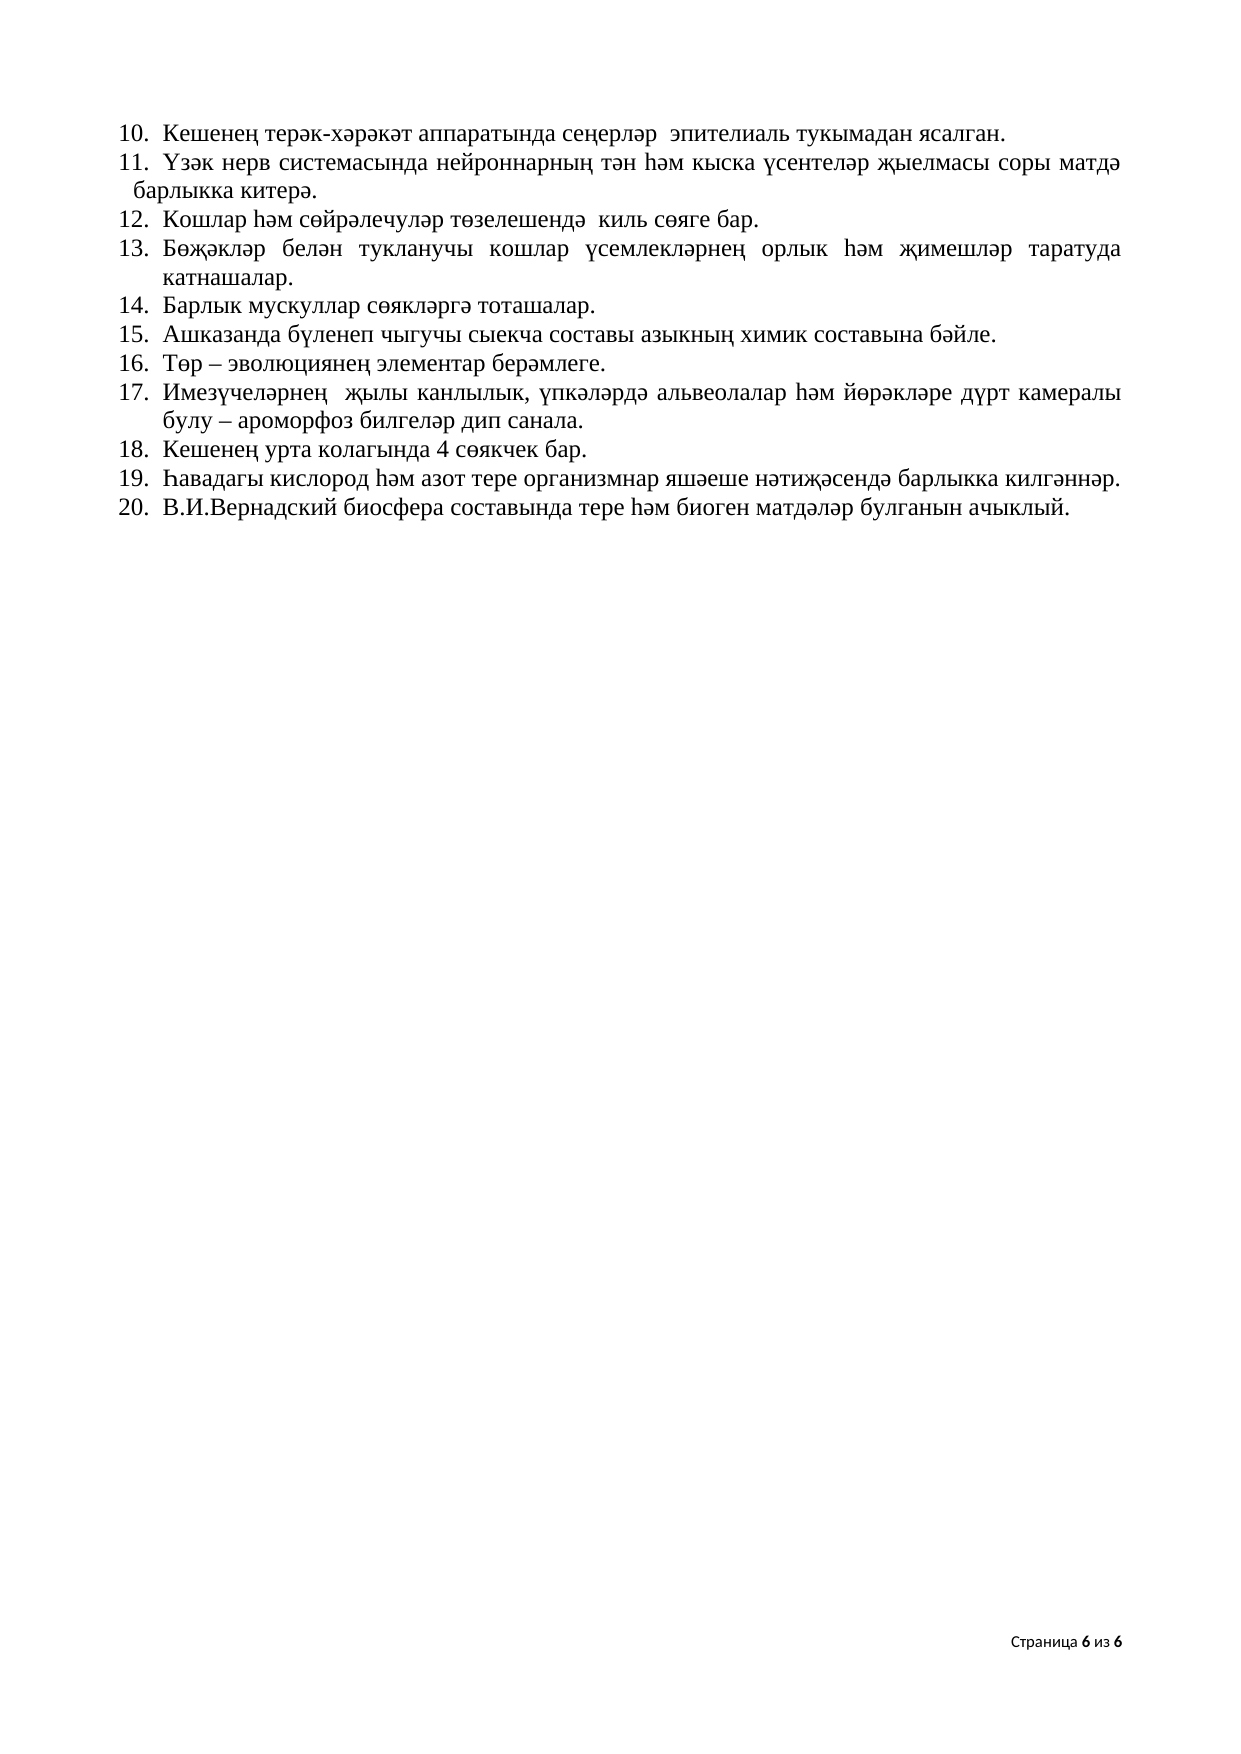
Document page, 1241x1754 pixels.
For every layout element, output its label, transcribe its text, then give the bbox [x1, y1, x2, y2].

list Барлык мускуллар сөякләргә тоташалар. [118, 291, 1122, 319]
list Һавадагы кислород һәм азот тере организмнар яшәеше нәтиҗәсендә барлыкка килгәннәр. [118, 463, 1122, 492]
list Бөҗәкләр белән тукланучы кошлар үсемлекләрнең орлык һәм җимешләр таратуда катнашалар. [118, 233, 1122, 291]
list Кешенең урта колагында 4 сөякчек бар. [118, 434, 1122, 463]
list Кошлар һәм сөйрәлечуләр төзелешендә киль сөяге бар. [118, 204, 1122, 233]
list В.И.Вернадский биосфера составында тере һәм биоген матдәләр булганын ачыклый. [118, 492, 1122, 521]
list Үзәк нерв системасында нейроннарның тән һәм кыска үсентеләр җыелмасы соры матдә барлыкка китерә. [118, 147, 1122, 204]
list Кешенең терәк-хәрәкәт аппаратында сеңерләр эпителиаль тукымадан ясалган. [118, 118, 1122, 147]
list Имезүчеләрнең җылы канлылык, үпкәләрдә альвеолалар һәм йөрәкләре дүрт камералы булу – ароморфоз билгеләр дип санала. [118, 377, 1122, 434]
list Төр – эволюциянең элементар берәмлеге. [118, 348, 1122, 377]
list Ашказанда бүленеп чыгучы сыекча составы азыкның химик составына бәйле. [118, 319, 1122, 348]
